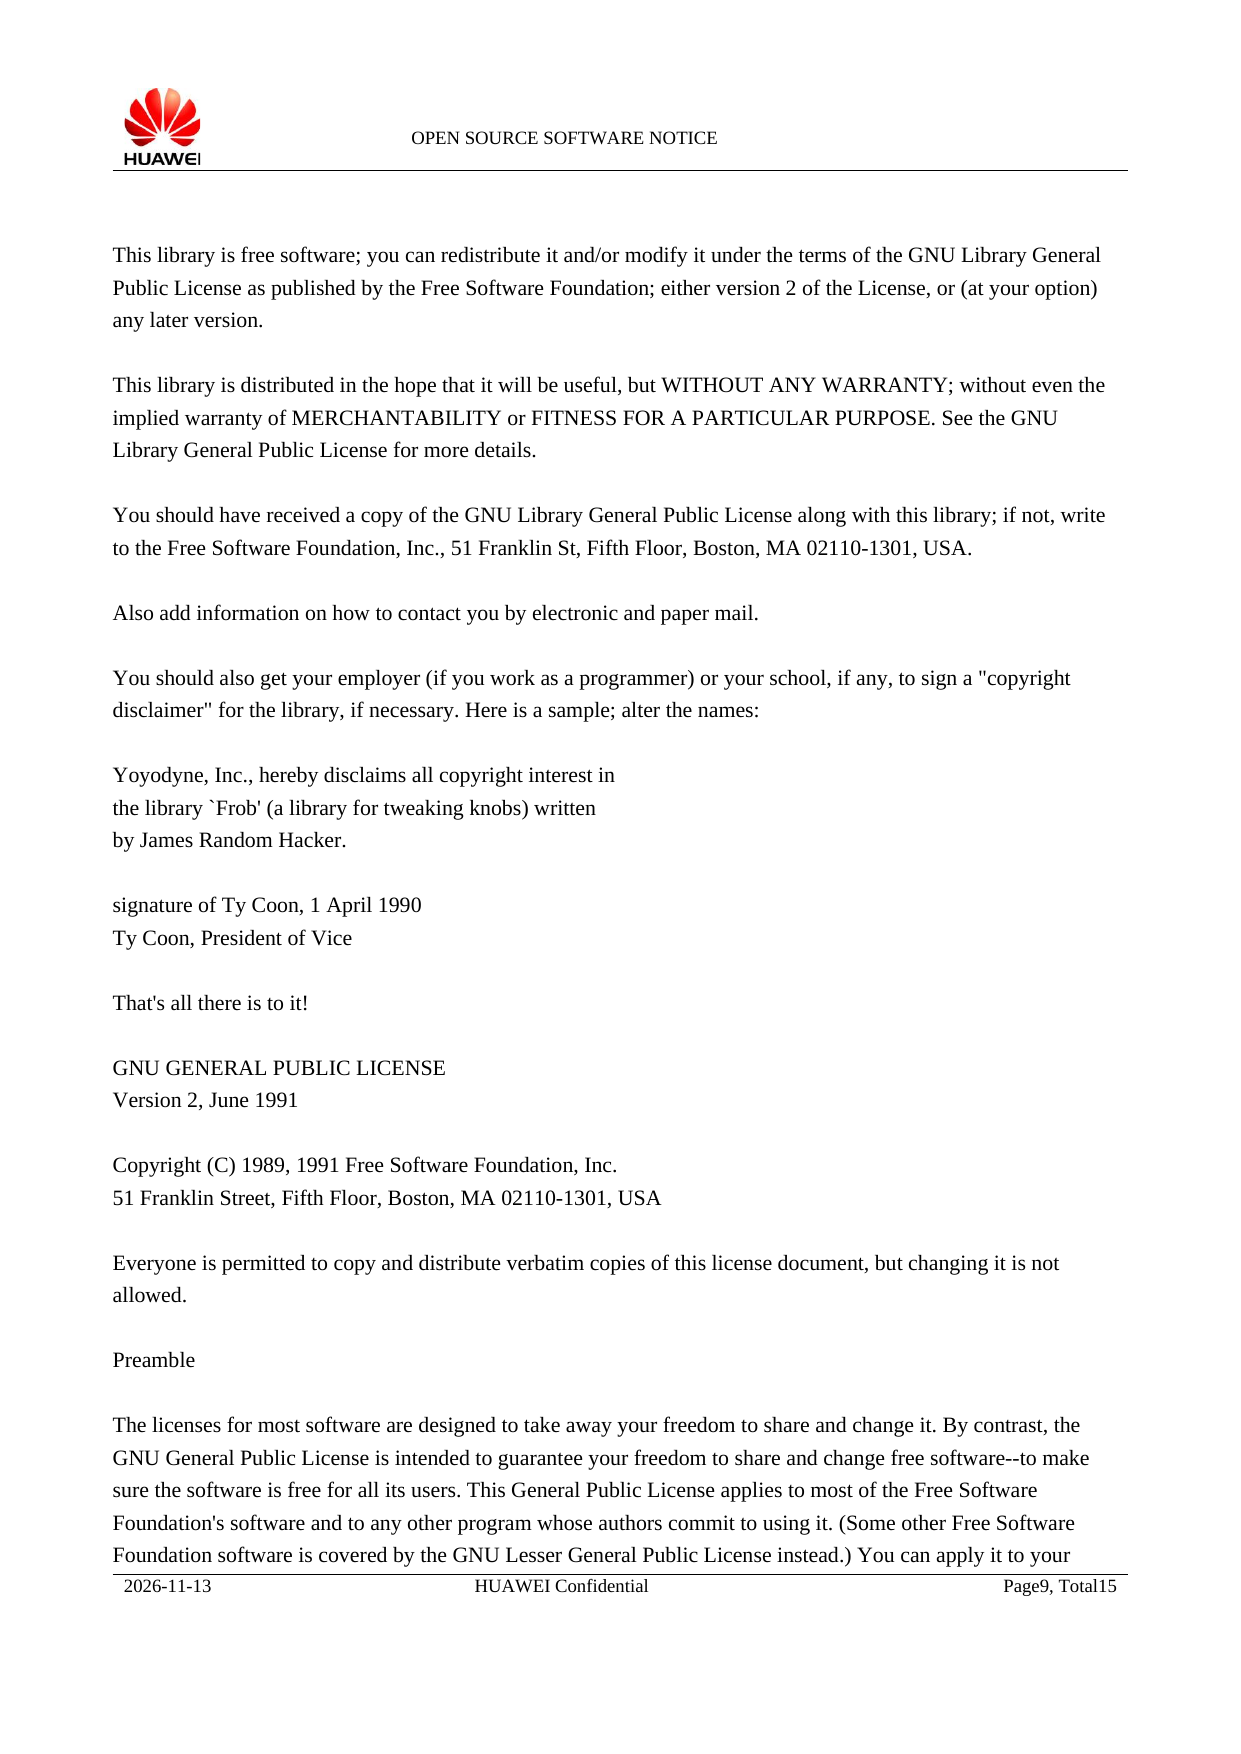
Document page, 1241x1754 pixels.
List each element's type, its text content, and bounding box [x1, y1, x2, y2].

picture [124, 88, 201, 165]
